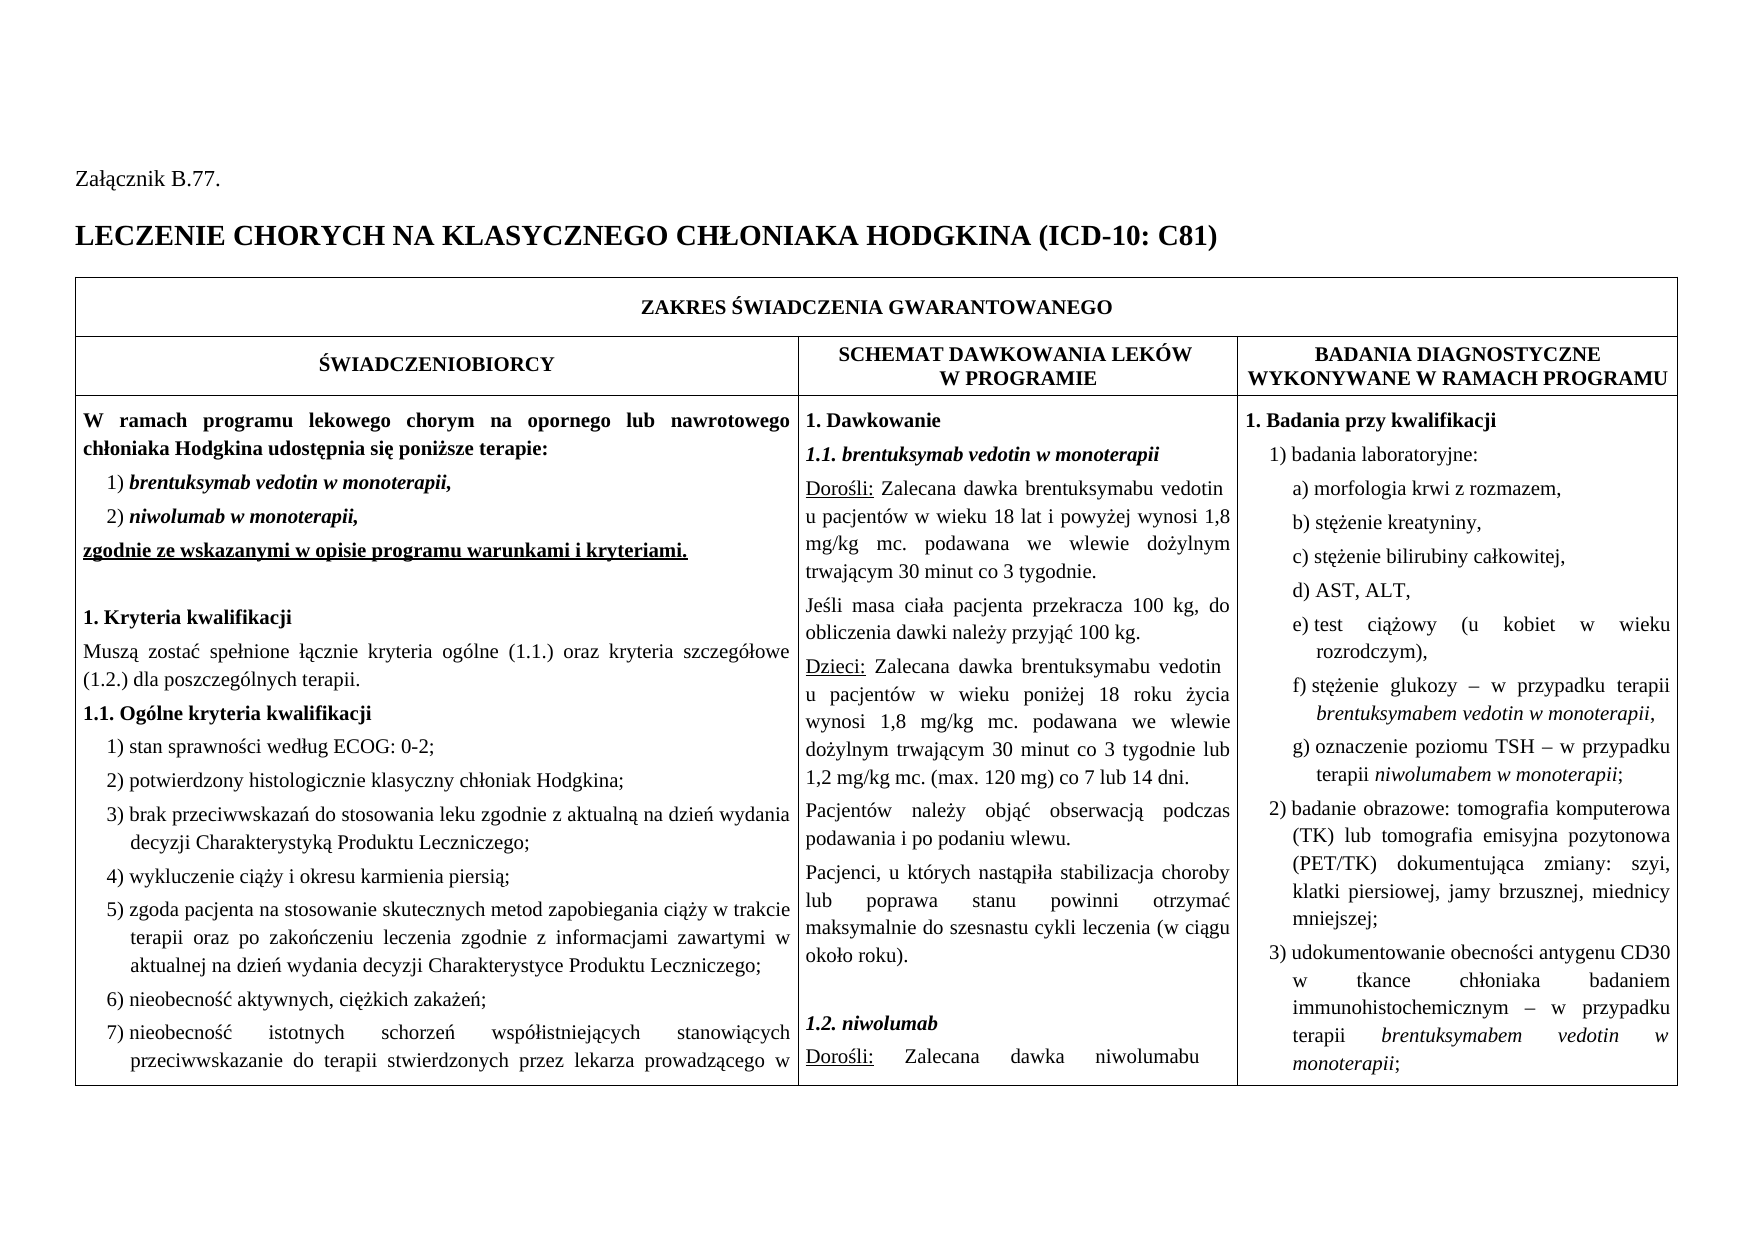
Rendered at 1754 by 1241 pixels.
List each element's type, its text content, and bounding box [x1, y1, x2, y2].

text Załącznik B.77. [75, 165, 1679, 192]
table_cell ŚWIADCZENIOBIORCY [76, 337, 798, 395]
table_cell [76, 396, 798, 1085]
table_header ZAKRES ŚWIADCZENIA GWARANTOWANEGO [76, 278, 1677, 336]
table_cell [1238, 396, 1677, 1085]
table_cell BADANIA DIAGNOSTYCZNE WYKONYWANE W RAMACH PROGRAMU [1238, 337, 1677, 395]
table_cell SCHEMAT DAWKOWANIA LEKÓW W PROGRAMIE [799, 337, 1237, 395]
text LECZENIE CHORYCH NA KLASYCZNEGO CHŁONIAKA HODGKINA (ICD-10: C81) [75, 218, 1679, 252]
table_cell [799, 396, 1237, 1085]
